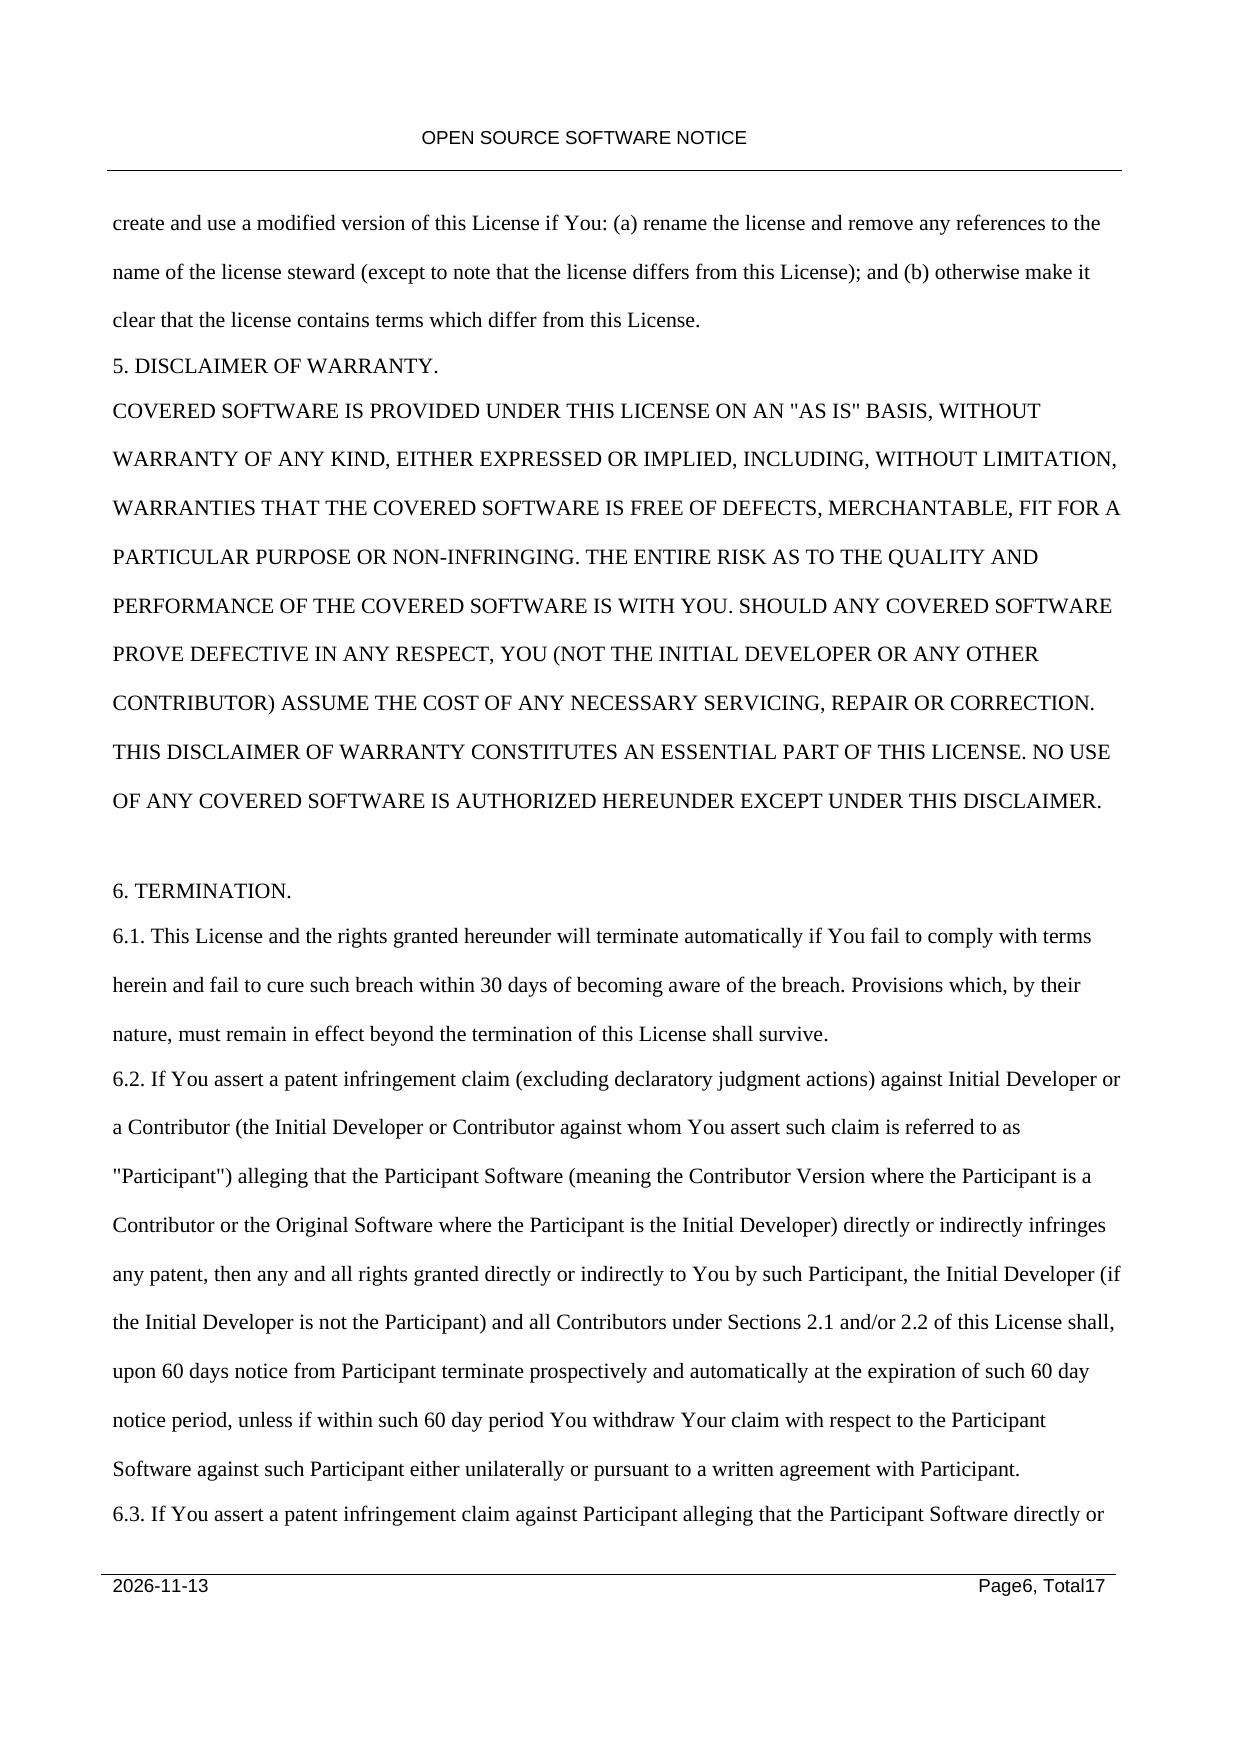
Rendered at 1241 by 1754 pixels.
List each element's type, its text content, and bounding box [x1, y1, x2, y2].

text 6. TERMINATION. [112, 874, 1128, 907]
text 5. DISCLAIMER OF WARRANTY. [112, 349, 1128, 381]
text COVERED SOFTWARE IS PROVIDED UNDER THIS LICENSE ON AN "AS IS" BASIS, WITHOUT WARRANTY OF ANY KIND, EITHER EXPRESSED OR IMPLIED, INCLUDING, WITHOUT LIMITATION, WARRANTIES THAT THE COVERED SOFTWARE IS FREE OF DEFECTS, MERCHANTABLE, FIT FOR A PARTICULAR PURPOSE OR NON-INFRINGING. THE ENTIRE RISK AS TO THE QUALITY AND PERFORMANCE OF THE COVERED SOFTWARE IS WITH YOU. SHOULD ANY COVERED SOFTWARE PROVE DEFECTIVE IN ANY RESPECT, YOU (NOT THE INITIAL DEVELOPER OR ANY OTHER CONTRIBUTOR) ASSUME THE COST OF ANY NECESSARY SERVICING, REPAIR OR CORRECTION. THIS DISCLAIMER OF WARRANTY CONSTITUTES AN ESSENTIAL PART OF THIS LICENSE. NO USE OF ANY COVERED SOFTWARE IS AUTHORIZED HEREUNDER EXCEPT UNDER THIS DISCLAIMER. [112, 394, 1128, 817]
text 6.1. This License and the rights granted hereunder will terminate automatically if You fail to comply with terms herein and fail to cure such breach within 30 days of becoming aware of the breach. Provisions which, by their nature, must remain in effect beyond the termination of this License shall survive. [112, 919, 1128, 1049]
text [112, 206, 1128, 336]
text 6.2. If You assert a patent infringement claim (excluding declaratory judgment actions) against Initial Developer or a Contributor (the Initial Developer or Contributor against whom You assert such claim is referred to as "Participant") alleging that the Participant Software (meaning the Contributor Version where the Participant is a Contributor or the Original Software where the Participant is the Initial Developer) directly or indirectly infringes any patent, then any and all rights granted directly or indirectly to You by such Participant, the Initial Developer (if the Initial Developer is not the Participant) and all Contributors under Sections 2.1 and/or 2.2 of this License shall, upon 60 days notice from Participant terminate prospectively and automatically at the expiration of such 60 day notice period, unless if within such 60 day period You withdraw Your claim with respect to the Participant Software against such Participant either unilaterally or pursuant to a written agreement with Participant. [112, 1062, 1128, 1484]
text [112, 1497, 1128, 1529]
